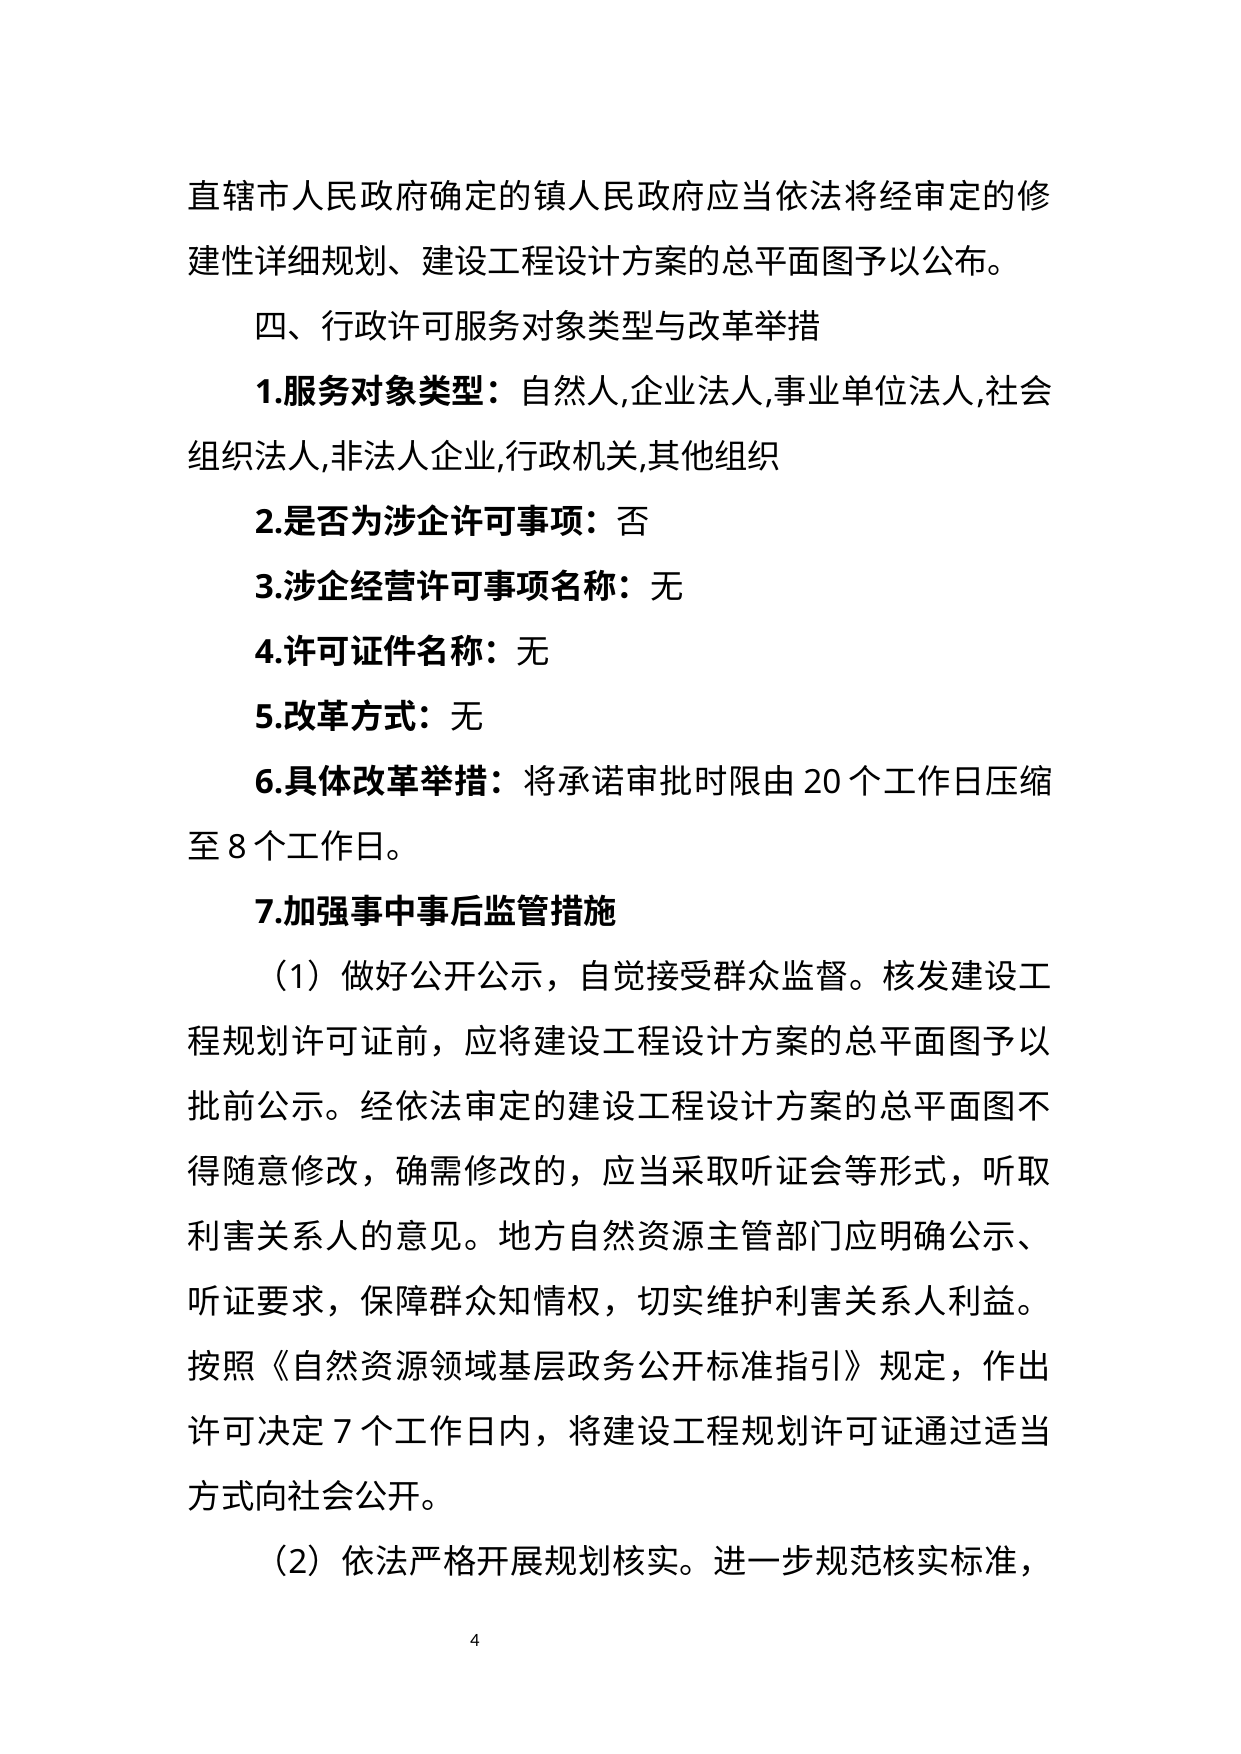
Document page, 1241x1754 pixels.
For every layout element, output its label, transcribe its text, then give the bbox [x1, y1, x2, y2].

text 6.具体改革举措：将承诺审批时限由20个工作日压缩至8个工作日。 [187, 747, 1053, 877]
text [187, 1527, 1053, 1592]
text 5.改革方式：无 [187, 682, 1053, 747]
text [187, 162, 1053, 292]
text 1.服务对象类型：自然人,企业法人,事业单位法人,社会组织法人,非法人企业,行政机关,其他组织 [187, 357, 1053, 487]
text （1）做好公开公示，自觉接受群众监督。核发建设工程规划许可证前，应将建设工程设计方案的总平面图予以批前公示。经依法审定的建设工程设计方案的总平面图不得随意修改，确需修改的，应当采取听证会等形式，听取利害关系人的意见。地方自然资源主管部门应明确公示、听证要求，保障群众知情权，切实维护利害关系人利益。按照《自然资源领域基层政务公开标准指引》规定，作出许可决定7个工作日内，将建设工程规划许可证通过适当方式向社会公开。 [187, 942, 1053, 1527]
text 7.加强事中事后监管措施 [187, 877, 1053, 942]
text 4.许可证件名称：无 [187, 617, 1053, 682]
text 四、行政许可服务对象类型与改革举措 [187, 292, 1053, 357]
text 2.是否为涉企许可事项：否 [187, 487, 1053, 552]
text 3.涉企经营许可事项名称：无 [187, 552, 1053, 617]
